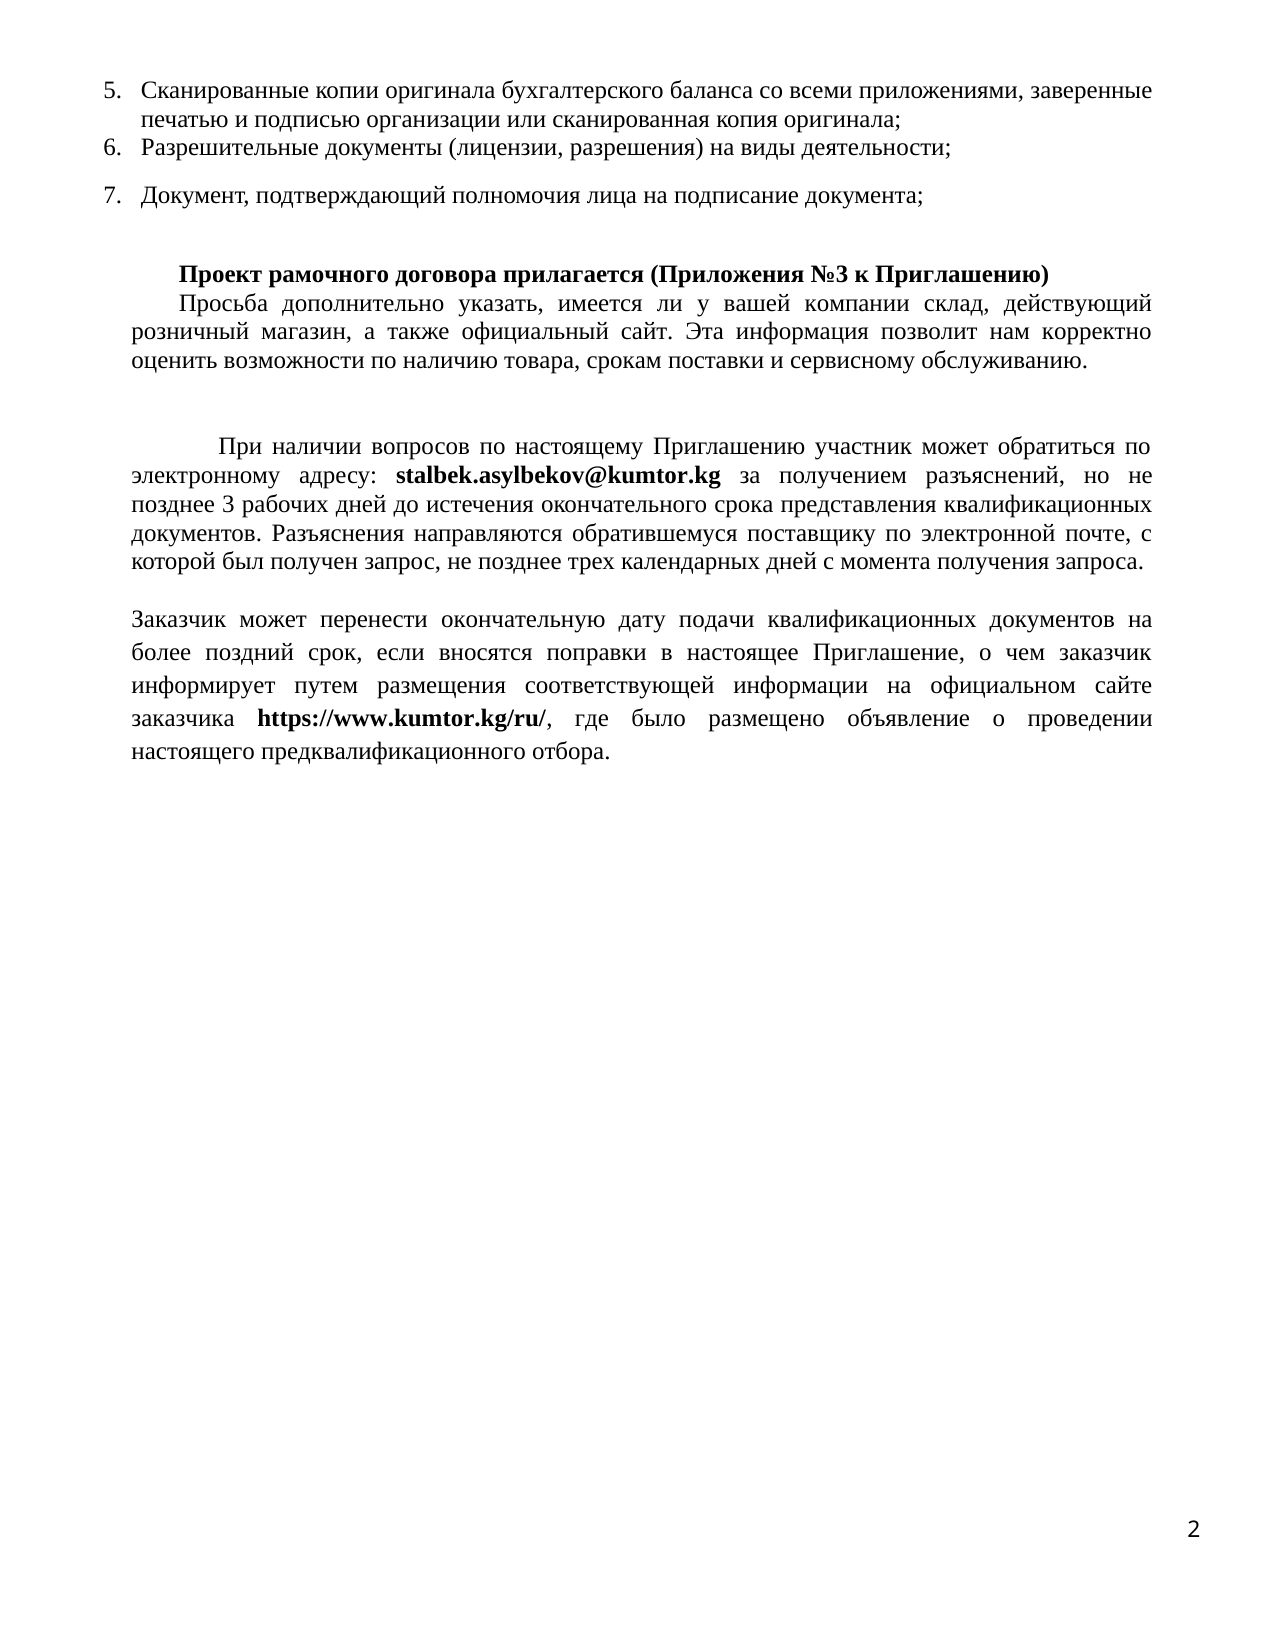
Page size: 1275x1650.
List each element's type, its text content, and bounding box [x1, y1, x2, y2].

list Документ, подтверждающий полномочия лица на подписание документа; [103, 180, 1200, 209]
text При наличии вопросов по настоящему Приглашению участник может обратиться по электронному адресу: stalbek.asylbekov@kumtor.kg за получением разъяснений, но не позднее 3 рабочих дней до истечения окончательного срока представления квалификационных документов. Разъяснения направляются обратившемуся поставщику по электронной почте, с которой был получен запрос, не позднее трех календарных дней с момента получения запроса. [131, 431, 1153, 575]
text Проект рамочного договора прилагается (Приложения №3 к Приглашению) [131, 259, 1153, 288]
list Разрешительные документы (лицензии, разрешения) на виды деятельности; [103, 132, 1200, 161]
text Просьба дополнительно указать, имеется ли у вашей компании склад, действующий розничный магазин, а также официальный сайт. Эта информация позволит нам корректно оценить возможности по наличию товара, срокам поставки и сервисному обслуживанию. [131, 288, 1153, 374]
text Заказчик может перенести окончательную дату подачи квалификационных документов на более поздний срок, если вносятся поправки в настоящее Приглашение, о чем заказчик информирует путем размещения соответствующей информации на официальном сайте заказчика https://www.kumtor.kg/ru/, где было размещено объявление о проведении настоящего предквалификационного отбора. [131, 604, 1153, 765]
list Сканированные копии оригинала бухгалтерского баланса со всеми приложениями, заверенные печатью и подписью организации или сканированная копия оригинала; [103, 75, 1153, 132]
